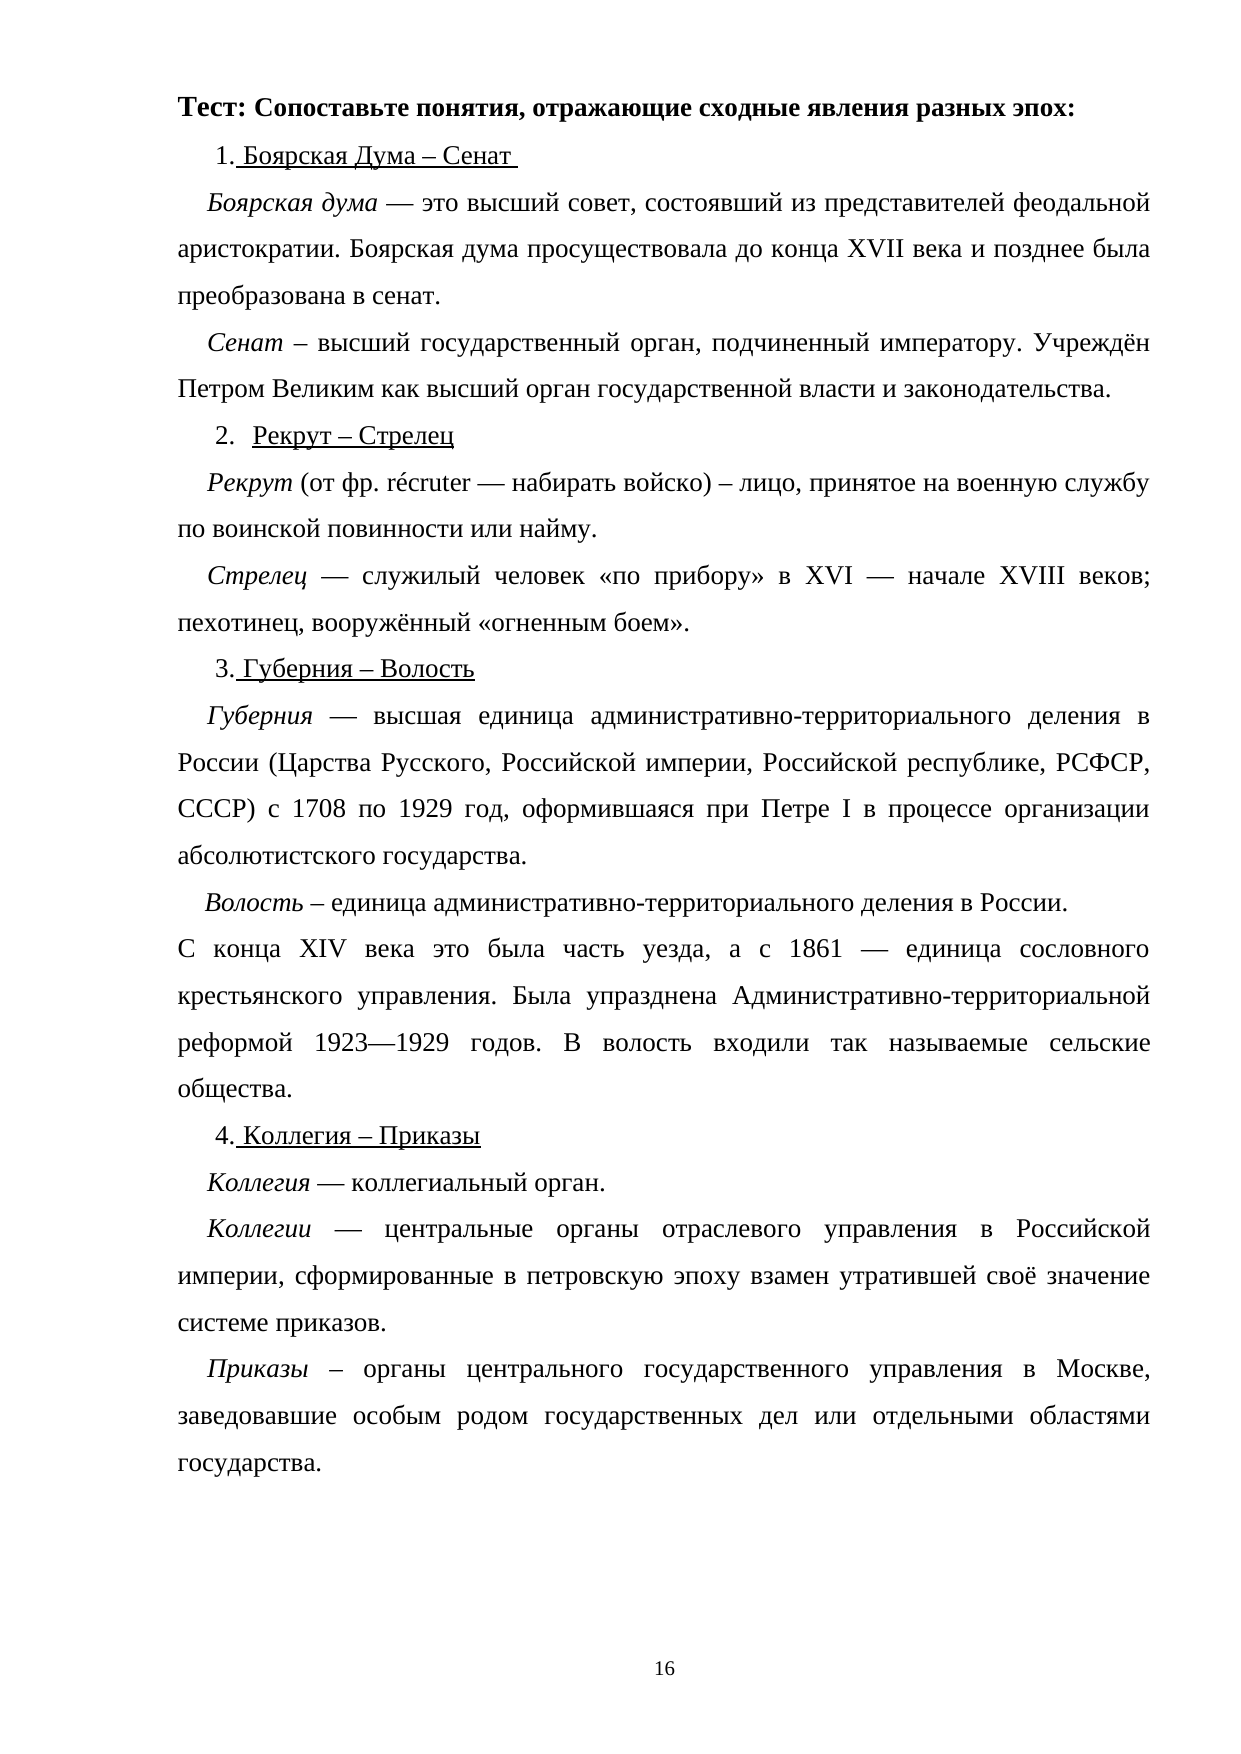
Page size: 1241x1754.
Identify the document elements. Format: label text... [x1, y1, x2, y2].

text Приказы – органы центрального государственного управления в Москве, заведовавшие особым родом государственных дел или отдельными областями государства. [177, 1352, 1152, 1477]
text Сенат – высший государственный орган, подчиненный императору. Учреждён Петром Великим как высший орган государственной власти и законодательства. [177, 326, 1152, 403]
list Рекрут – Стрелец [215, 419, 1152, 450]
text Боярская дума — это высший совет, состоявший из представителей феодальной аристократии. Боярская дума просуществовала до конца XVII века и позднее была преобразована в сенат. [177, 186, 1152, 310]
text С конца XIV века это была часть уезда, а с 1861 — единица сословного крестьянского управления. Была упразднена Административно-территориальной реформой 1923—1929 годов. В волость входили так называемые сельские общества. [177, 932, 1152, 1103]
text Коллегии — центральные органы отраслевого управления в Российской империи, сформированные в петровскую эпоху взамен утратившей своё значение системе приказов. [177, 1212, 1152, 1337]
text Рекрут (от фр. récruter — набирать войско) – лицо, принятое на военную службу по воинской повинности или найму. [177, 466, 1152, 543]
text Тест: Сопоставьте понятия, отражающие сходные явления разных эпох: [177, 89, 1152, 122]
text Волость – единица административно-территориального деления в России. [177, 886, 1152, 917]
text Коллегия — коллегиальный орган. [177, 1166, 1152, 1197]
list Боярская Дума – Сенат [215, 139, 1152, 170]
list Губерния – Волость [215, 652, 1152, 683]
list Коллегия – Приказы [215, 1119, 1152, 1150]
text Губерния — высшая единица административно-территориального деления в России (Царства Русского, Российской империи, Российской республике, РСФСР, СССР) с 1708 по 1929 год, оформившаяся при Петре I в процессе организации абсолютистского государства. [177, 699, 1152, 870]
text Стрелец — служилый человек «по прибору» в XVI — начале XVIII веков; пехотинец, вооружённый «огненным боем». [177, 559, 1152, 637]
